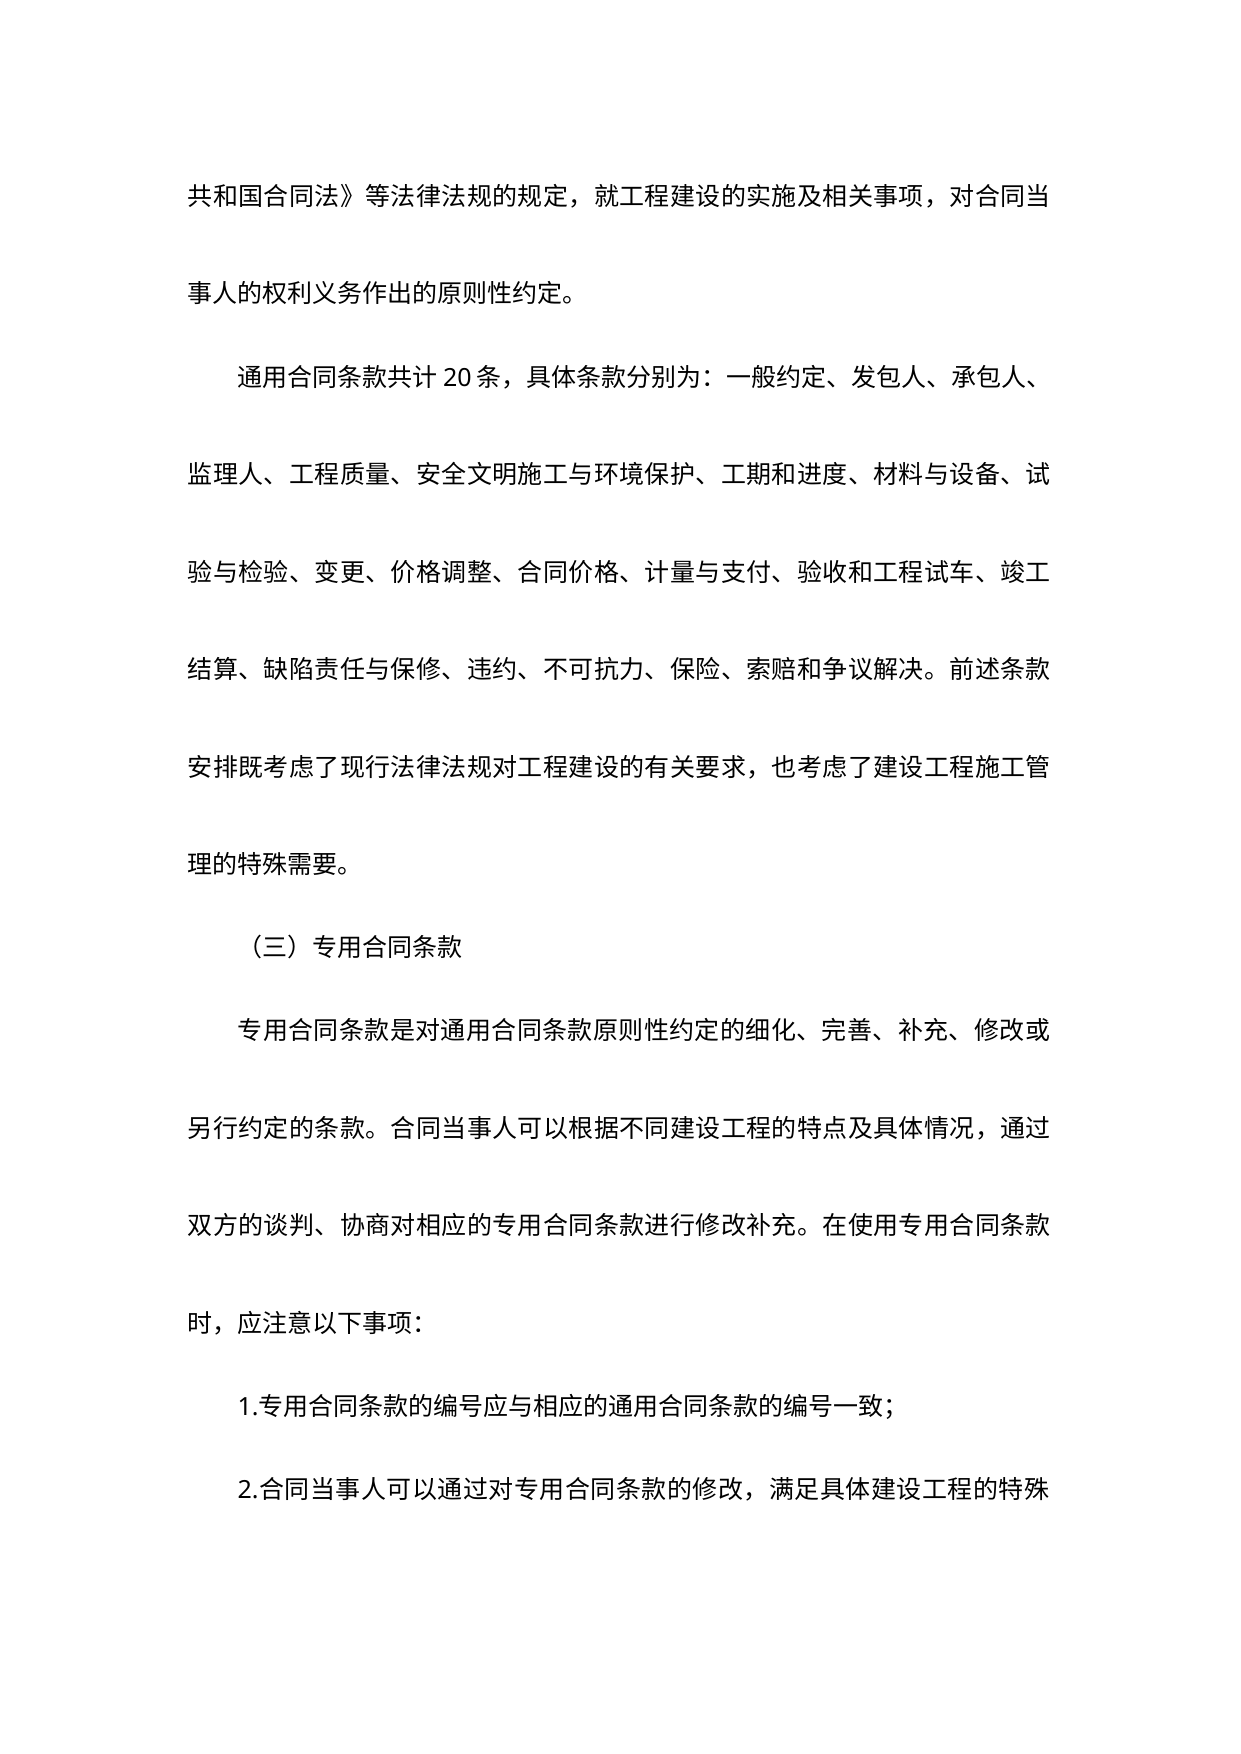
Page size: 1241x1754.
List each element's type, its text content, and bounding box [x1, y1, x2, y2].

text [187, 162, 1053, 324]
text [187, 1455, 1053, 1520]
text 通用合同条款共计20条，具体条款分别为：一般约定、发包人、承包人、监理人、工程质量、安全文明施工与环境保护、工期和进度、材料与设备、试验与检验、变更、价格调整、合同价格、计量与支付、验收和工程试车、竣工结算、缺陷责任与保修、违约、不可抗力、保险、索赔和争议解决。前述条款安排既考虑了现行法律法规对工程建设的有关要求，也考虑了建设工程施工管理的特殊需要。 [187, 343, 1053, 895]
text （三）专用合同条款 [187, 913, 1053, 978]
text 1.专用合同条款的编号应与相应的通用合同条款的编号一致； [187, 1372, 1053, 1437]
text 专用合同条款是对通用合同条款原则性约定的细化、完善、补充、修改或另行约定的条款。合同当事人可以根据不同建设工程的特点及具体情况，通过双方的谈判、协商对相应的专用合同条款进行修改补充。在使用专用合同条款时，应注意以下事项： [187, 996, 1053, 1354]
